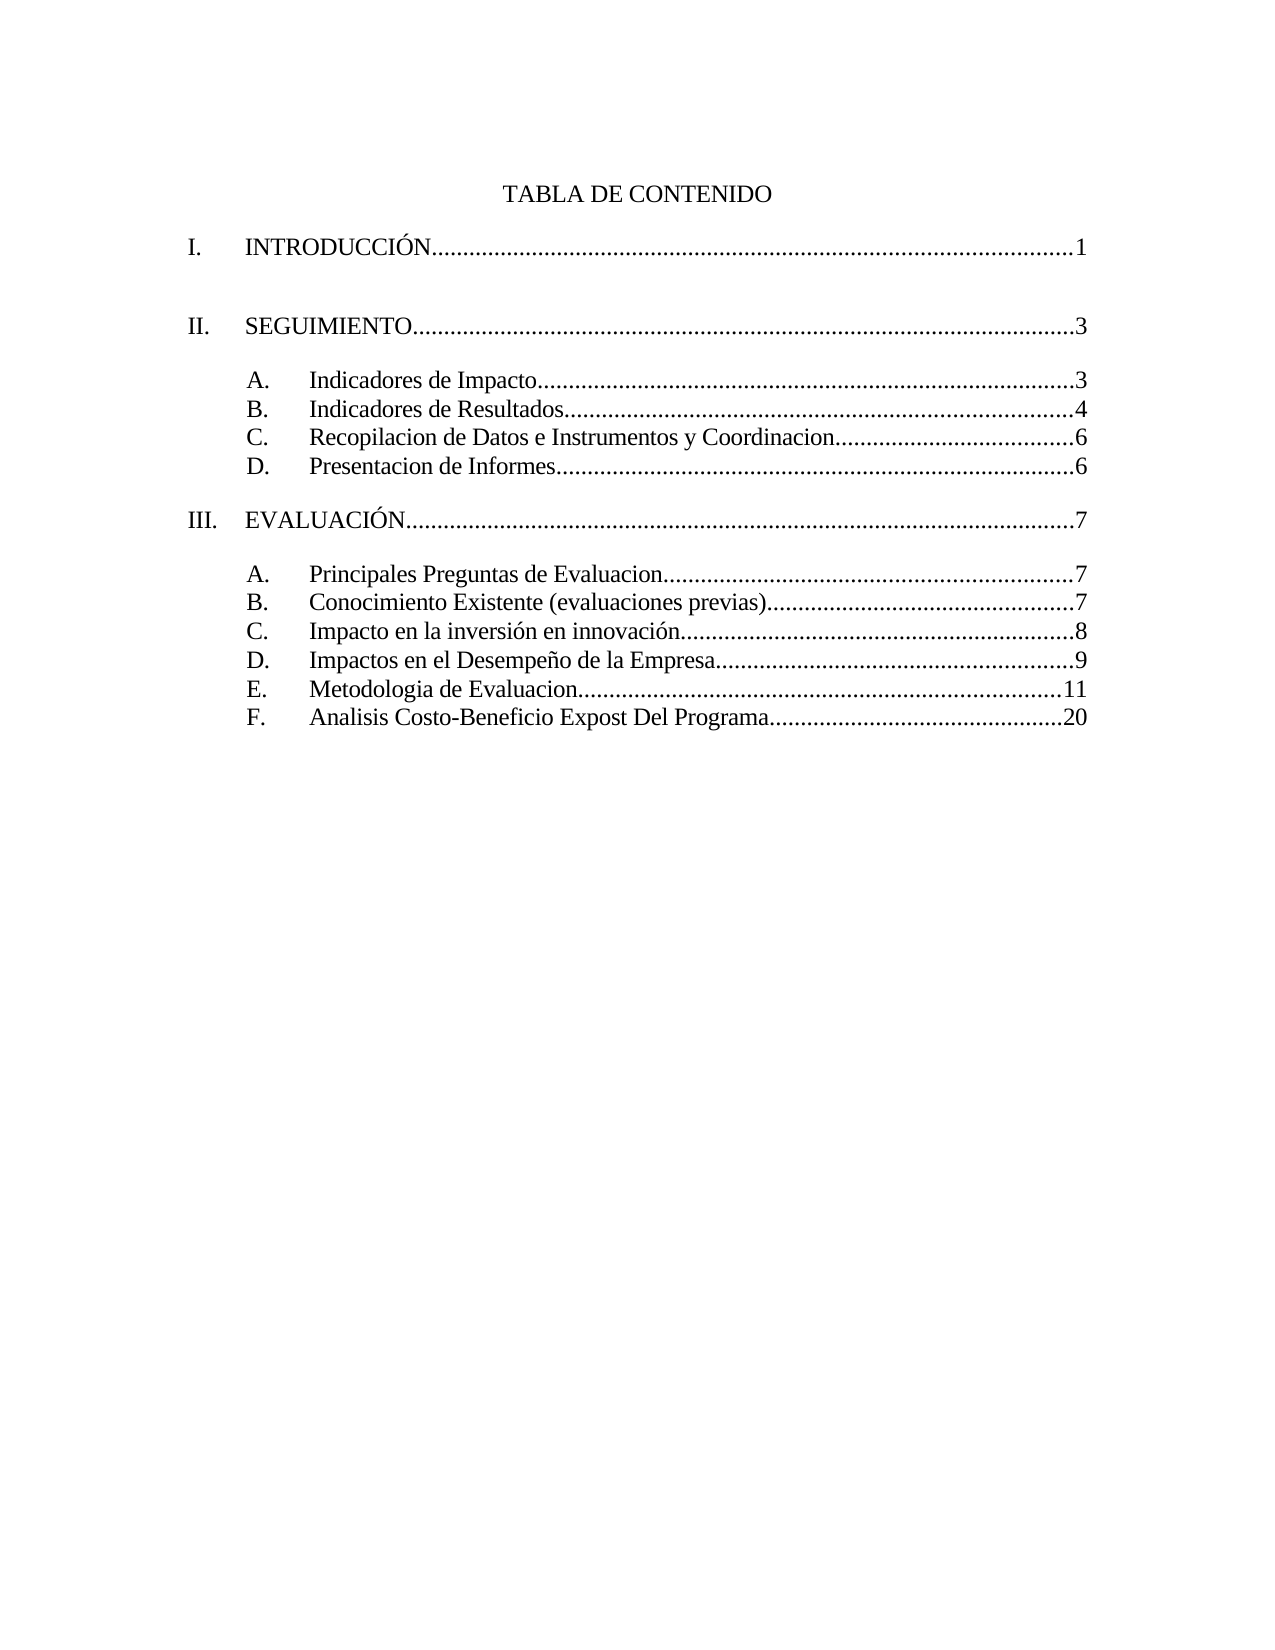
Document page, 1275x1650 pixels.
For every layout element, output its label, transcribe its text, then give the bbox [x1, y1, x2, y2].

text B. Conocimiento Existente (evaluaciones previas) 7 [246, 587, 1087, 616]
text B. Indicadores de Resultados 4 [246, 394, 1087, 422]
text C. Impacto en la inversión en innovación 8 [246, 616, 1087, 645]
text D. Presentacion de Informes 6 [246, 451, 1087, 480]
text F. Analisis Costo-Beneficio Expost Del Programa 20 [246, 702, 1087, 731]
text A. Principales Preguntas de Evaluacion 7 [246, 559, 1087, 587]
text D. Impactos en el Desempeño de la Empresa 9 [246, 645, 1087, 674]
text TABLA DE CONTENIDO [187, 179, 1087, 207]
text I. INTRODUCCIÓN 1 [187, 232, 1087, 261]
text III. EVALUACIÓN 7 [187, 505, 1087, 534]
text A. Indicadores de Impacto 3 [246, 365, 1087, 394]
text E. Metodologia de Evaluacion 11 [246, 674, 1087, 702]
text II. SEGUIMIENTO 3 [187, 311, 1087, 340]
text C. Recopilacion de Datos e Instrumentos y Coordinacion 6 [246, 422, 1087, 451]
